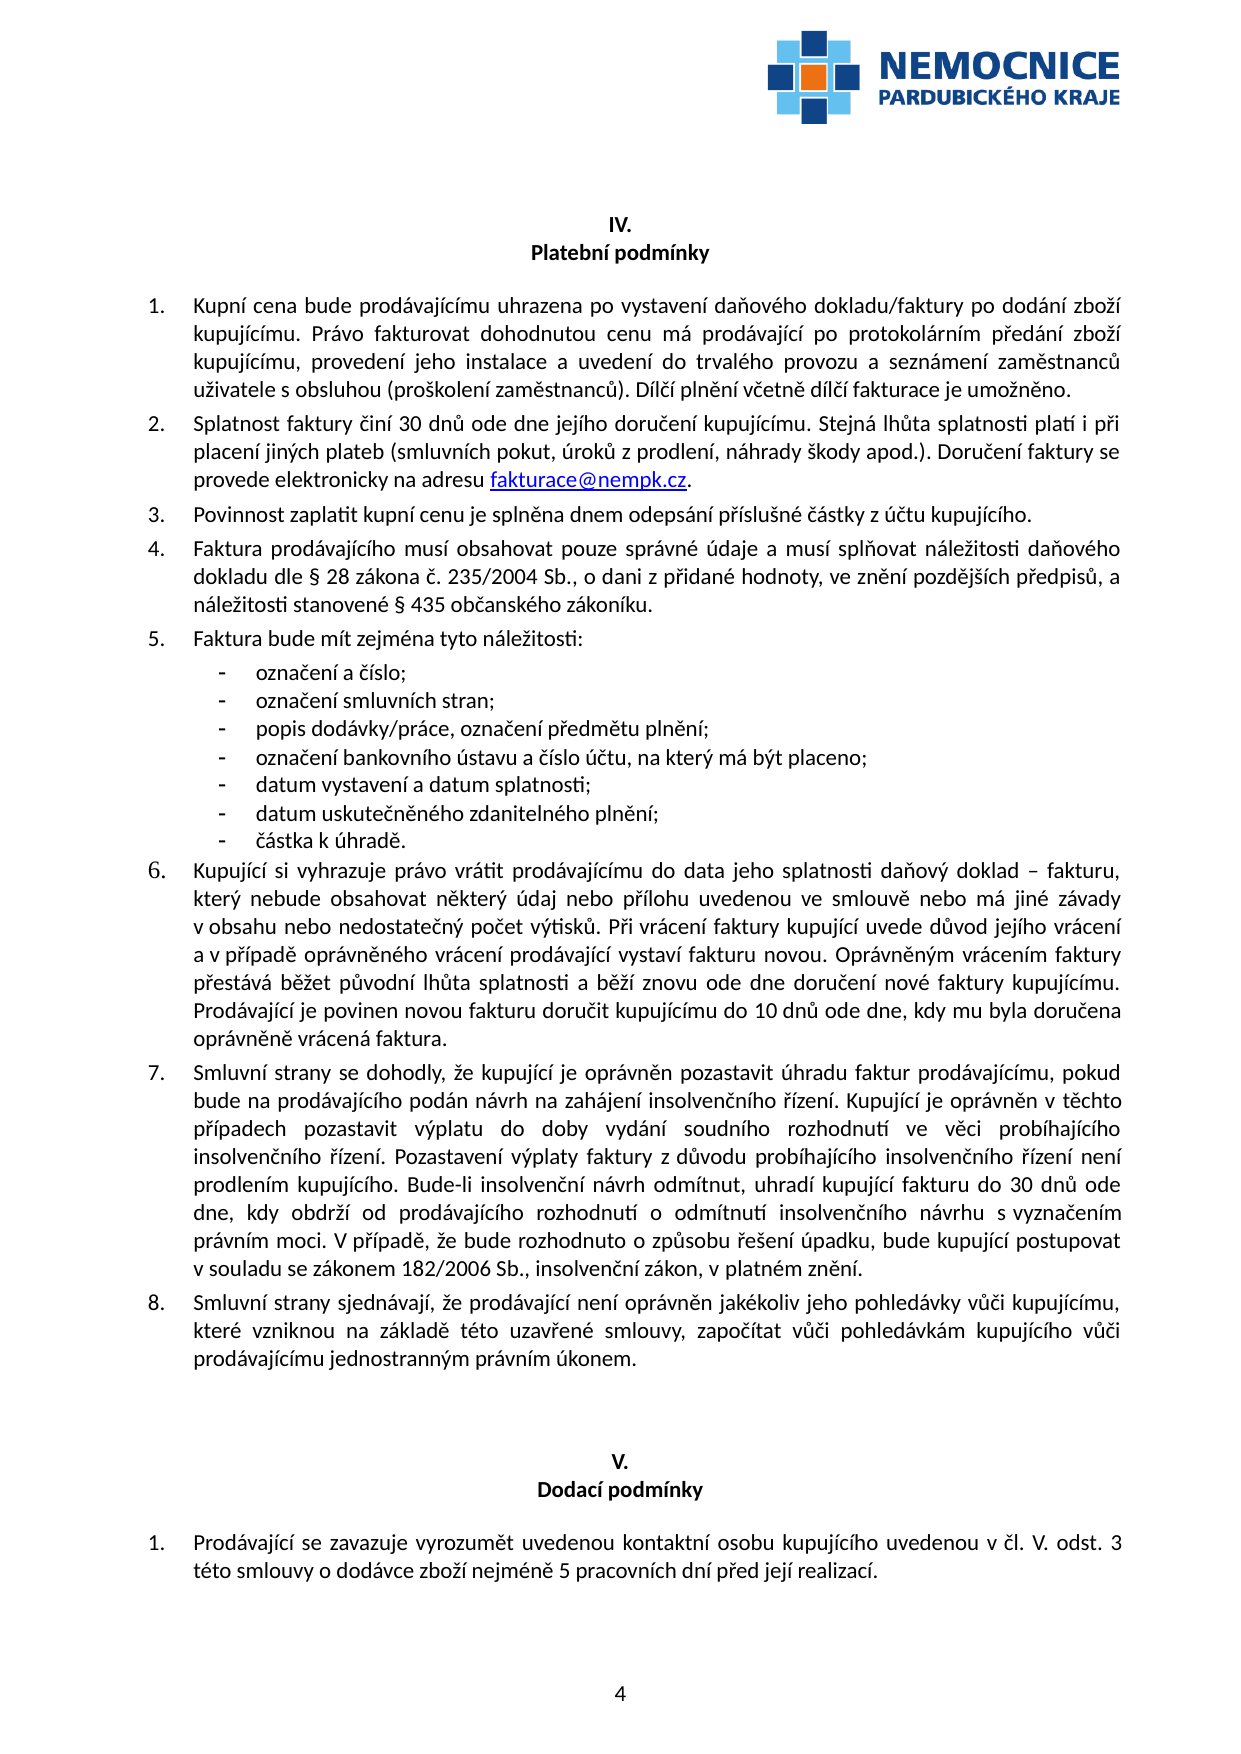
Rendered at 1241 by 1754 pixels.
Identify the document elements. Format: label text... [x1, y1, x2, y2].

list Kupující si vyhrazuje právo vrátit prodávajícímu do data jeho splatnosti daňový doklad – fakturu, který nebude obsahovat některý údaj nebo přílohu uvedenou ve smlouvě nebo má jiné závady v obsahu nebo nedostatečný počet výtisků. Při vrácení faktury kupující uvede důvod jejího vrácení a v případě oprávněného vrácení prodávající vystaví fakturu novou. Oprávněným vrácením faktury přestává běžet původní lhůta splatnosti a běží znovu ode dne doručení nové faktury kupujícímu. Prodávající je povinen novou fakturu doručit kupujícímu do 10 dnů ode dne, kdy mu byla doručena oprávněně vrácená faktura. [148, 855, 1122, 1052]
list Faktura prodávajícího musí obsahovat pouze správné údaje a musí splňovat náležitosti daňového dokladu dle § 28 zákona č. 235/2004 Sb., o dani z přidané hodnoty, ve znění pozdějších předpisů, a náležitosti stanovené § 435 občanského zákoníku. [148, 534, 1122, 618]
list Smluvní strany sjednávají, že prodávající není oprávněn jakékoliv jeho pohledávky vůči kupujícímu, které vzniknou na základě této uzavřené smlouvy, započítat vůči pohledávkám kupujícího vůči prodávajícímu jednostranným právním úkonem. [148, 1288, 1122, 1373]
text v. [118, 1447, 1122, 1475]
list Faktura bude mít zejména tyto náležitosti: [148, 624, 1122, 652]
list částka k úhradě. [218, 827, 1122, 855]
list Kupní cena bude prodávajícímu uhrazena po vystavení daňového dokladu/faktury po dodání zboží kupujícímu. Právo fakturovat dohodnutou cenu má prodávající po protokolárním předání zboží kupujícímu, provedení jeho instalace a uvedení do trvalého provozu a seznámení zaměstnanců uživatele s obsluhou (proškolení zaměstnanců). Dílčí plnění včetně dílčí fakturace je umožněno. [148, 291, 1122, 403]
list Povinnost zaplatit kupní cenu je splněna dnem odepsání příslušné částky z účtu kupujícího. [148, 500, 1122, 528]
text Platební podmínky [118, 238, 1122, 266]
text IV. [118, 210, 1122, 238]
list Splatnost faktury činí 30 dnů ode dne jejího doručení kupujícímu. Stejná lhůta splatnosti platí i při placení jiných plateb (smluvních pokut, úroků z prodlení, náhrady škody apod.). Doručení faktury se provede elektronicky na adresu fakturace@nempk.cz. [148, 409, 1122, 493]
list Prodávající se zavazuje vyrozumět uvedenou kontaktní osobu kupujícího uvedenou v čl. V. odst. 3 této smlouvy o dodávce zboží nejméně 5 pracovních dní před její realizací. [148, 1528, 1122, 1584]
list Smluvní strany se dohodly, že kupující je oprávněn pozastavit úhradu faktur prodávajícímu, pokud bude na prodávajícího podán návrh na zahájení insolvenčního řízení. Kupující je oprávněn v těchto případech pozastavit výplatu do doby vydání soudního rozhodnutí ve věci probíhajícího insolvenčního řízení. Pozastavení výplaty faktury z důvodu probíhajícího insolvenčního řízení není prodlením kupujícího. Bude-li insolvenční návrh odmítnut, uhradí kupující fakturu do 30 dnů ode dne, kdy obdrží od prodávajícího rozhodnutí o odmítnutí insolvenčního návrhu s vyznačením právním moci. V případě, že bude rozhodnuto o způsobu řešení úpadku, bude kupující postupovat v souladu se zákonem 182/2006 Sb., insolvenční zákon, v platném znění. [148, 1058, 1122, 1282]
text Dodací podmínky [118, 1475, 1122, 1503]
picture [766, 29, 1120, 125]
list datum vystavení a datum splatnosti; [218, 771, 1122, 799]
list označení smluvních stran; [218, 687, 1122, 714]
list datum uskutečněného zdanitelného plnění; [218, 799, 1122, 827]
list označení bankovního ústavu a číslo účtu, na který má být placeno; [218, 743, 1122, 771]
list popis dodávky/práce, označení předmětu plnění; [218, 714, 1122, 743]
list označení a číslo; [218, 658, 1122, 687]
